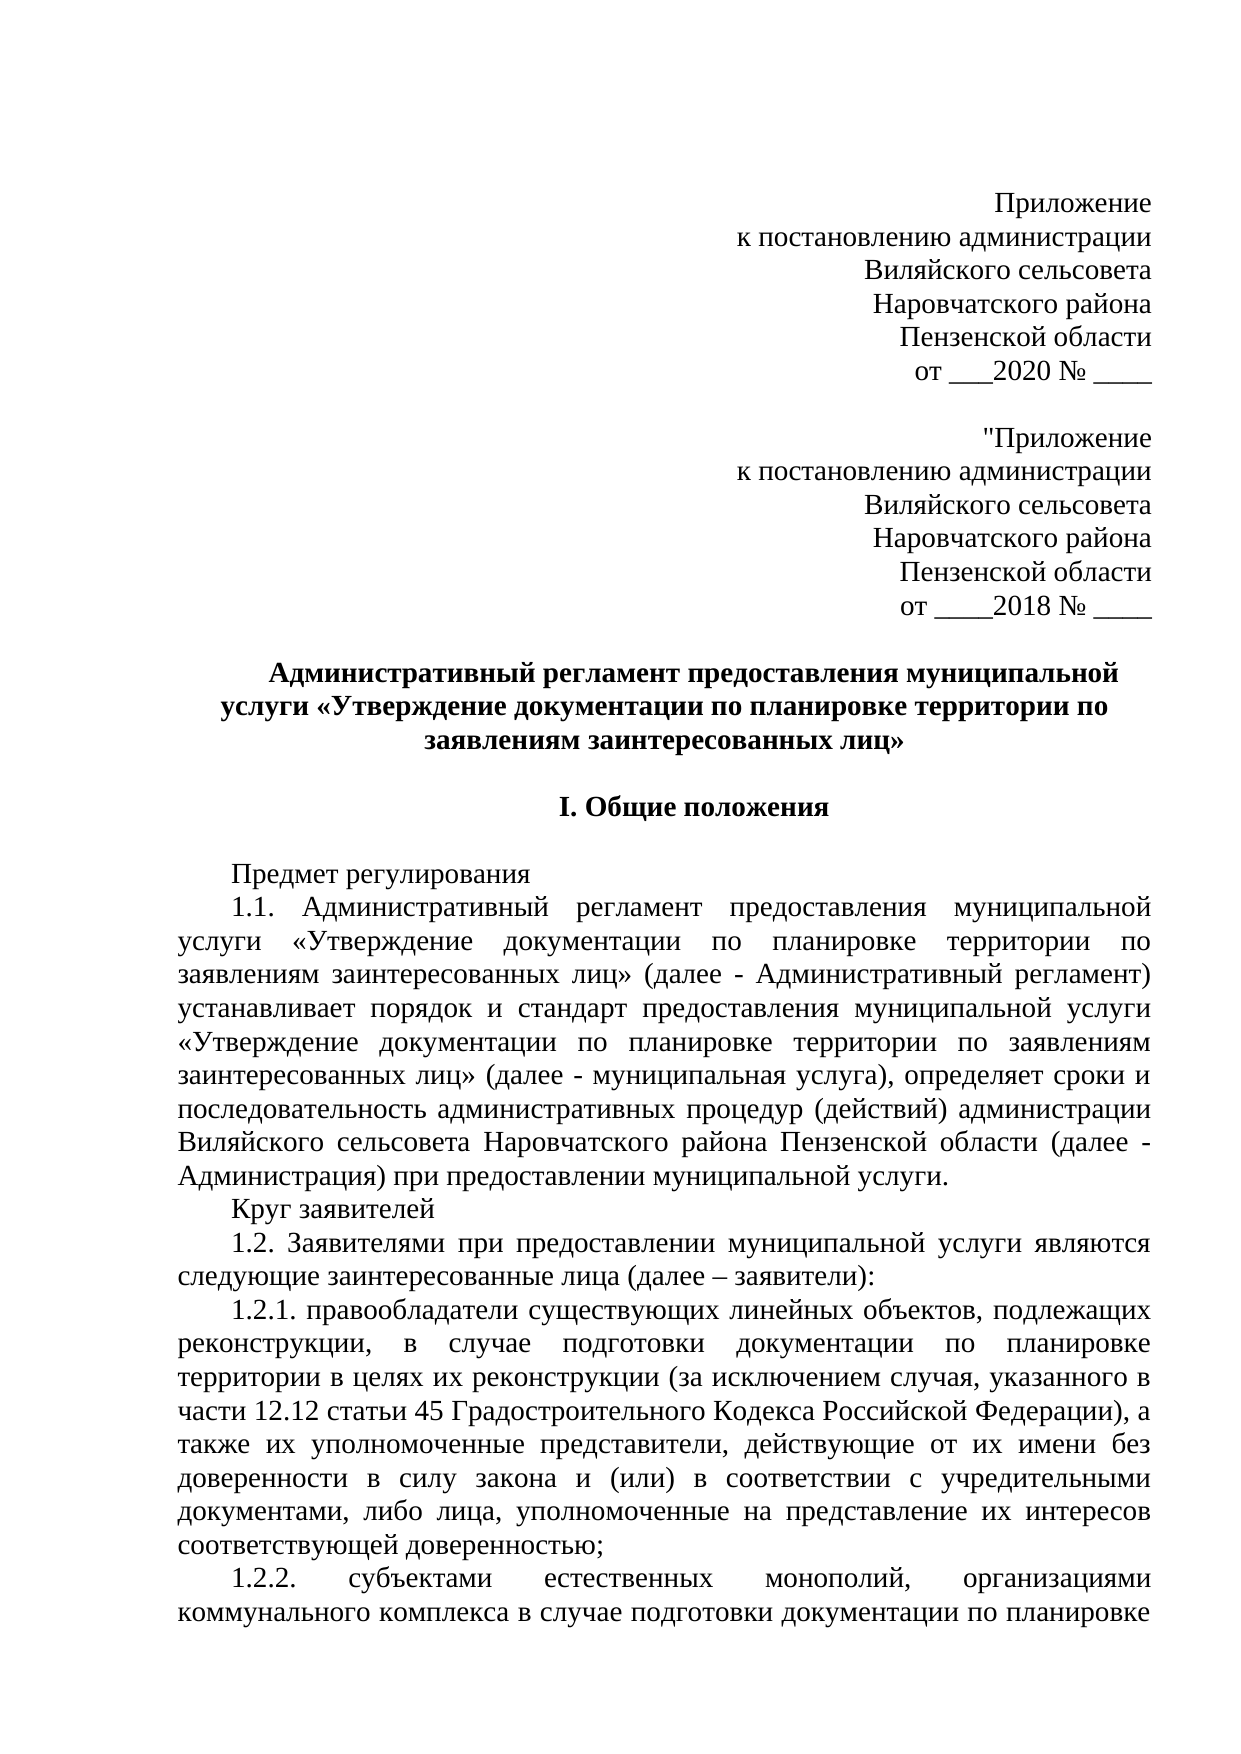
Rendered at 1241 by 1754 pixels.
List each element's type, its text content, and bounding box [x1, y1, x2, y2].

text 1.2.1. правообладатели существующих линейных объектов, подлежащих реконструкции, в случае подготовки документации по планировке территории в целях их реконструкции (за исключением случая, указанного в части 12.12 статьи 45 Градостроительного Кодекса Российской Федерации), а также их уполномоченные представители, действующие от их имени без доверенности в силу закона и (или) в соответствии с учредительными документами, либо лица, уполномоченные на представление их интересов соответствующей доверенностью; [177, 1292, 1152, 1560]
text Виляйского сельсовета [177, 487, 1152, 521]
text от ___2020 № ____ [177, 353, 1152, 386]
text от ____2018 № ____ [177, 588, 1152, 621]
text к постановлению администрации [177, 219, 1152, 252]
text Приложение [177, 185, 1152, 219]
text I. Общие положения [177, 789, 1152, 822]
text Пензенской области [177, 554, 1152, 588]
text "Приложение [177, 420, 1152, 453]
text Наровчатского района [177, 286, 1152, 319]
text Пензенской области [177, 319, 1152, 353]
text Круг заявителей [177, 1191, 1152, 1225]
text к постановлению администрации [177, 453, 1152, 487]
text Наровчатского района [177, 521, 1152, 554]
text Административный регламент предоставления муниципальной услуги «Утверждение документации по планировке территории по заявлениям заинтересованных лиц» [177, 655, 1152, 755]
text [177, 1560, 1152, 1627]
text 1.2. Заявителями при предоставлении муниципальной услуги являются следующие заинтересованные лица (далее – заявители): [177, 1225, 1152, 1292]
text Виляйского сельсовета [177, 252, 1152, 286]
text Предмет регулирования [177, 856, 1152, 889]
text 1.1. Административный регламент предоставления муниципальной услуги «Утверждение документации по планировке территории по заявлениям заинтересованных лиц» (далее - Административный регламент) устанавливает порядок и стандарт предоставления муниципальной услуги «Утверждение документации по планировке территории по заявлениям заинтересованных лиц» (далее - муниципальная услуга), определяет сроки и последовательность административных процедур (действий) администрации Виляйского сельсовета Наровчатского района Пензенской области (далее - Администрация) при предоставлении муниципальной услуги. [177, 889, 1152, 1191]
